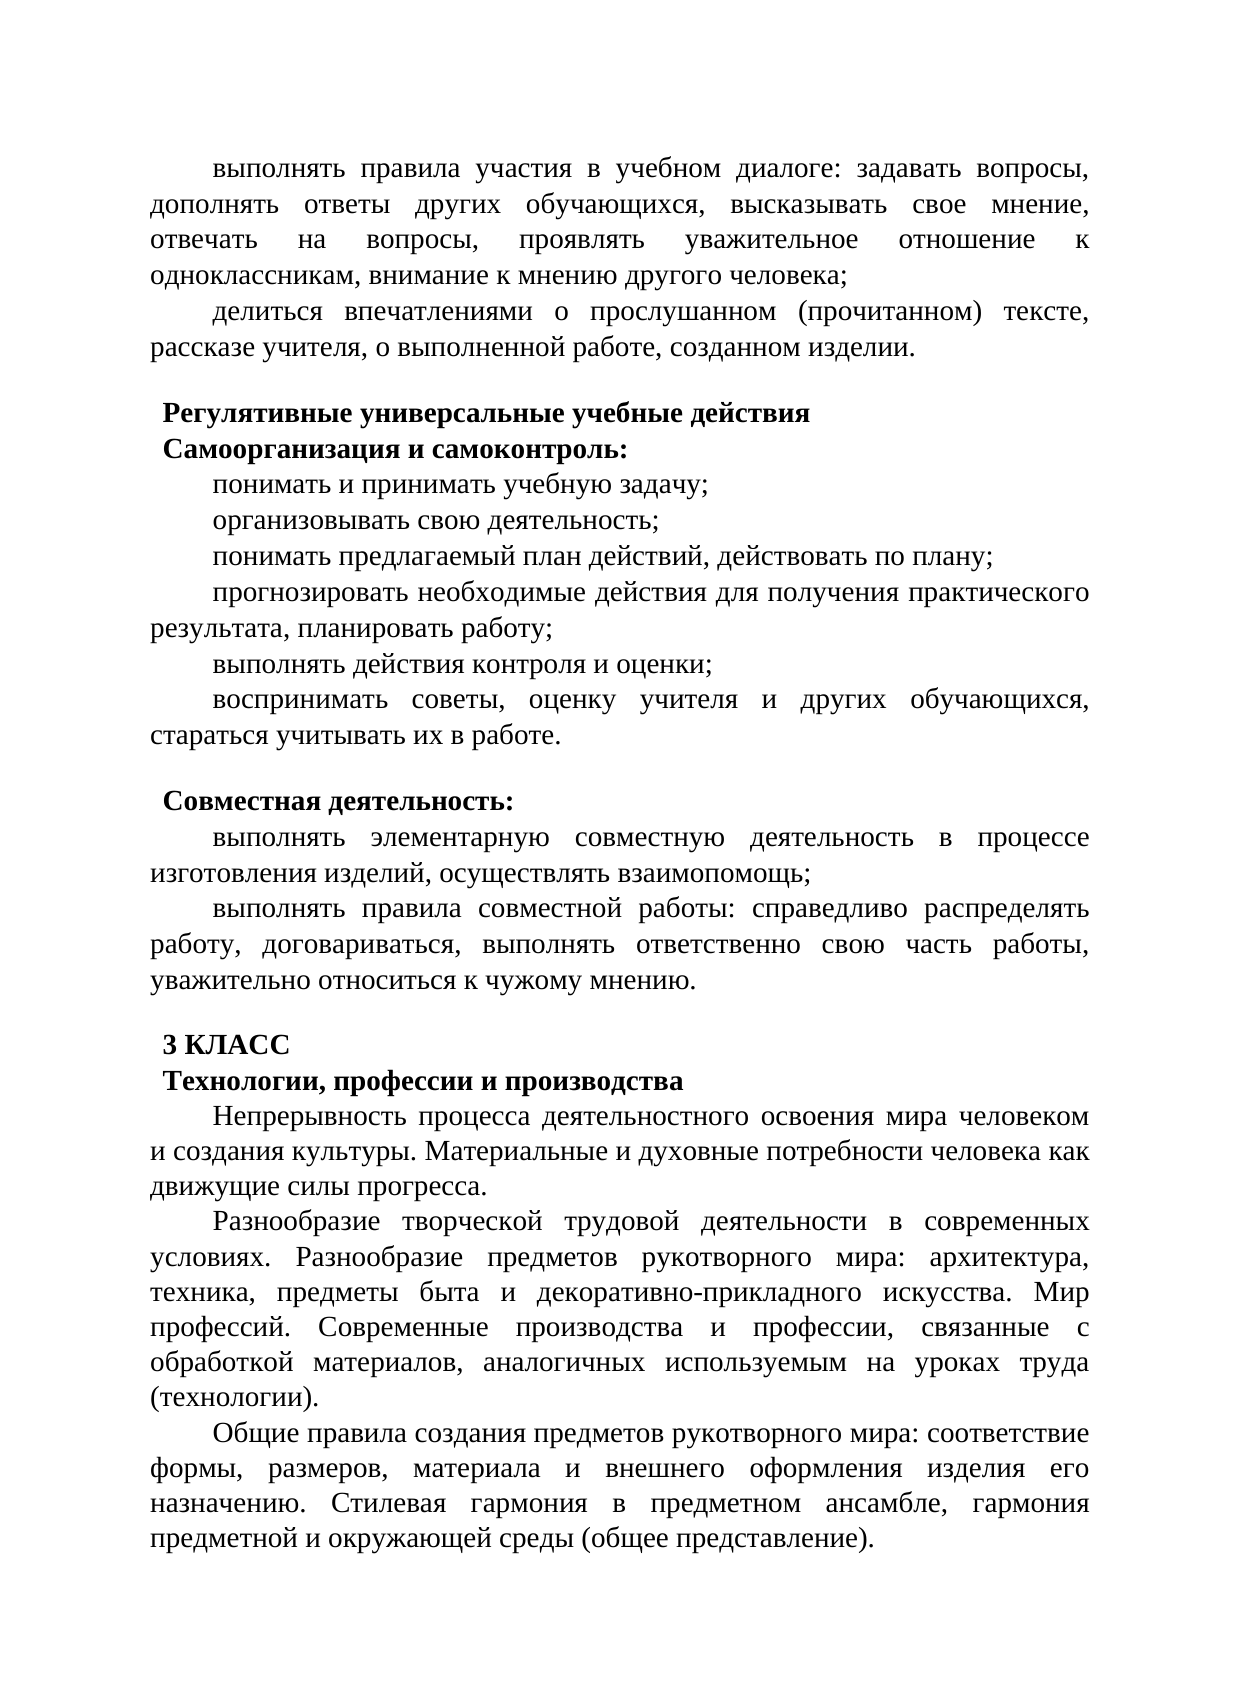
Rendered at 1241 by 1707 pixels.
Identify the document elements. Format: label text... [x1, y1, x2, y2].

text выполнять правила участия в учебном диалоге: задавать вопросы, дополнять ответы других обучающихся, высказывать свое мнение, отвечать на вопросы, проявлять уважительное отношение к одноклассникам, внимание к мнению другого человека; [150, 150, 1090, 291]
text Разнообразие творческой трудовой деятельности в современных условиях. Разнообразие предметов рукотворного мира: архитектура, техника, предметы быта и декоративно-прикладного искусства. Мир профессий. Современные производства и профессии, связанные с обработкой материалов, аналогичных используемым на уроках труда (технологии). [150, 1203, 1090, 1413]
text Общие правила создания предметов рукотворного мира: соответствие формы, размеров, материала и внешнего оформления изделия его назначению. Стилевая гармония в предметном ансамбле, гармония предметной и окружающей среды (общее представление). [150, 1415, 1090, 1554]
text Совместная деятельность: [162, 783, 1090, 817]
text понимать и принимать учебную задачу; [150, 467, 1090, 500]
text Технологии, профессии и производства [162, 1063, 1090, 1096]
text 3 КЛАСС [162, 1027, 1090, 1061]
text понимать предлагаемый план действий, действовать по плану; [150, 538, 1090, 572]
text организовывать свою деятельность; [150, 502, 1090, 536]
text воспринимать советы, оценку учителя и других обучающихся, стараться учитывать их в работе. [150, 682, 1090, 751]
text выполнять правила совместной работы: справедливо распределять работу, договариваться, выполнять ответственно свою часть работы, уважительно относиться к чужому мнению. [150, 891, 1090, 996]
text делиться впечатлениями о прослушанном (прочитанном) тексте, рассказе учителя, о выполненной работе, созданном изделии. [150, 293, 1090, 363]
text выполнять действия контроля и оценки; [150, 646, 1090, 679]
text Самоорганизация и самоконтроль: [162, 431, 1090, 464]
text Регулятивные универсальные учебные действия [162, 395, 1090, 428]
text Непрерывность процесса деятельностного освоения мира человеком и создания культуры. Материальные и духовные потребности человека как движущие силы прогресса. [150, 1098, 1090, 1202]
text выполнять элементарную совместную деятельность в процессе изготовления изделий, осуществлять взаимопомощь; [150, 819, 1090, 888]
text прогнозировать необходимые действия для получения практического результата, планировать работу; [150, 574, 1090, 643]
